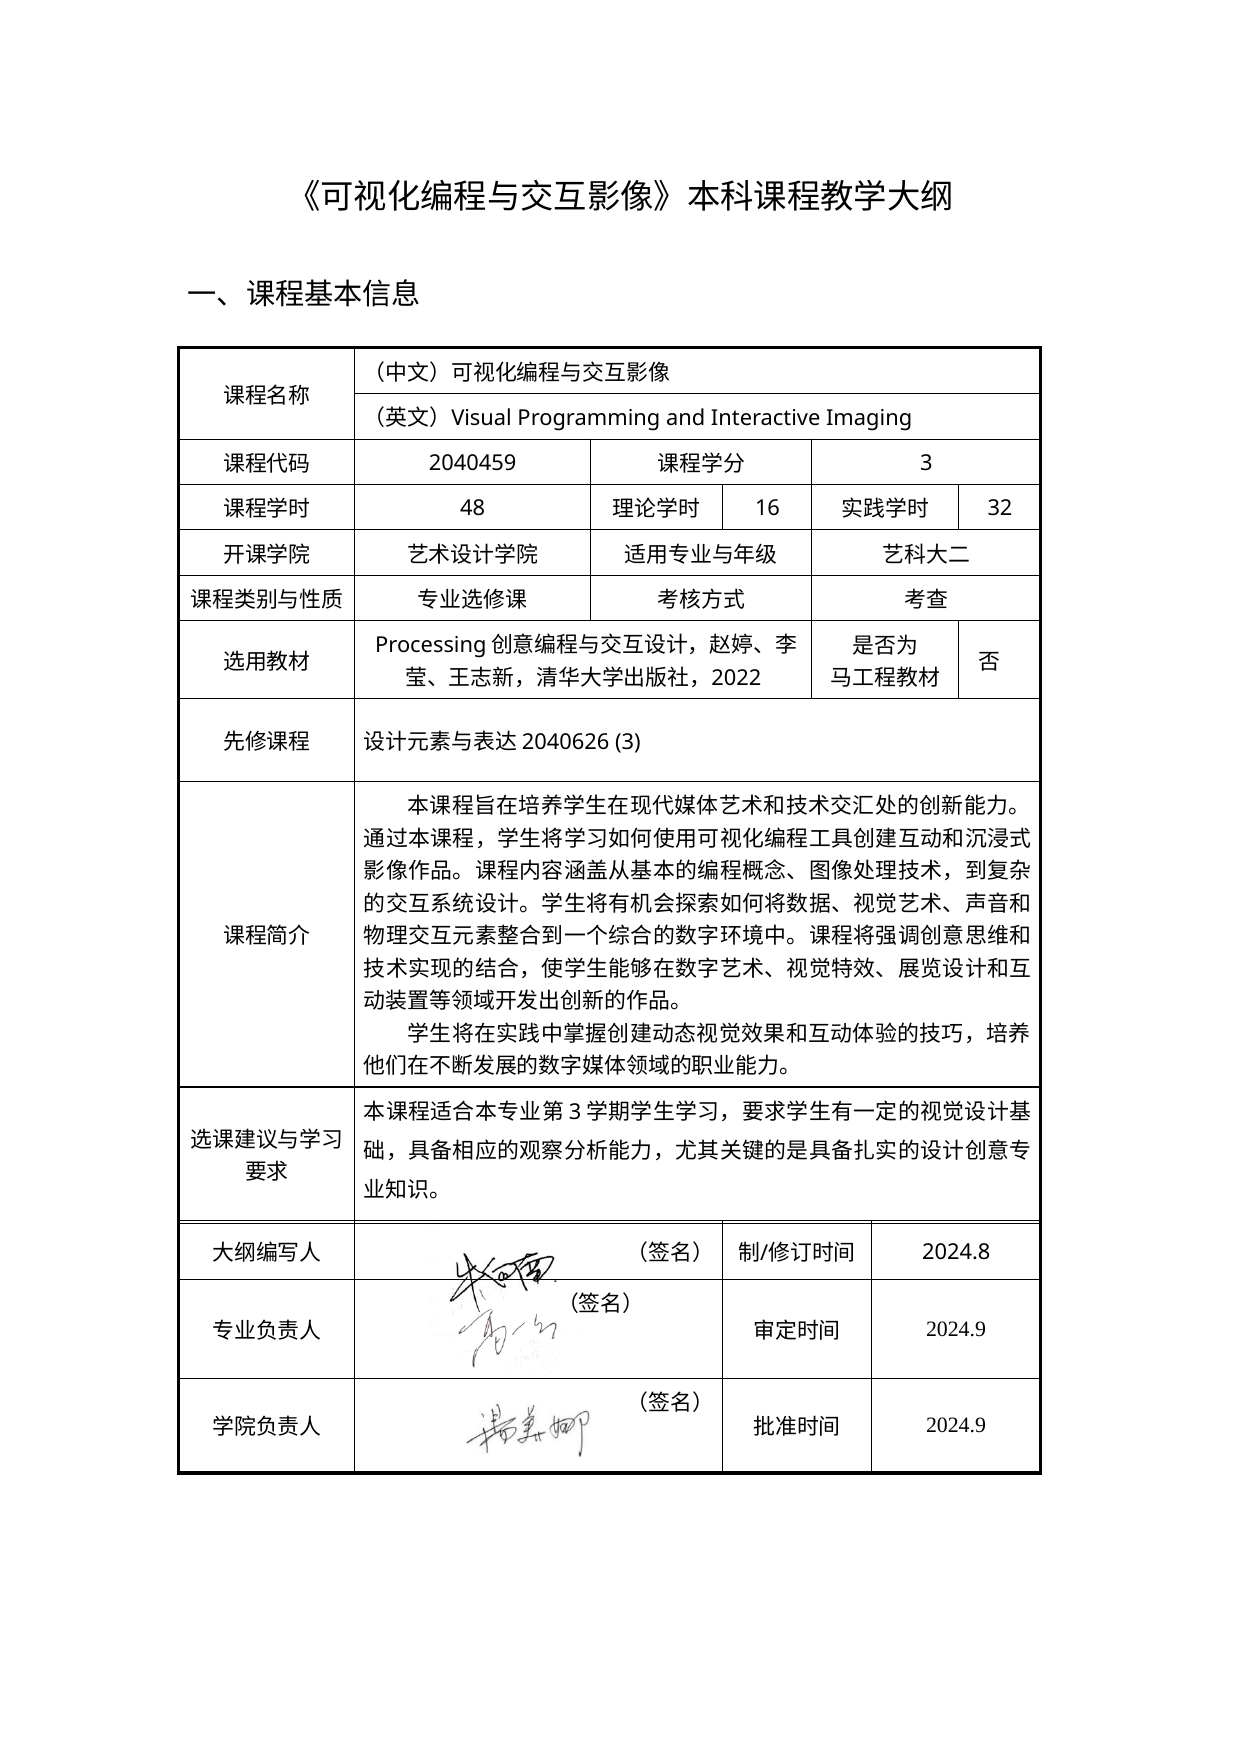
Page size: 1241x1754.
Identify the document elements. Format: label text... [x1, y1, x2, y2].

table_cell 考查 [812, 576, 1039, 620]
table_cell 学院负责人 [180, 1379, 354, 1471]
table_header 课程名称 [180, 349, 354, 438]
table_cell 2024.9 [872, 1280, 1039, 1377]
table_cell 本课程旨在培养学生在现代媒体艺术和技术交汇处的创新能力。通过本课程，学生将学习如何使用可视化编程工具创建互动和沉浸式影像作品。课程内容涵盖从基本的编程概念、图像处理技术，到复杂的交互系统设计。学生将有机会探索如何将数据、视觉艺术、声音和物理交互元素整合到一个综合的数字环境中。课程将强调创意思维和技术实现的结合，使学生能够在数字艺术、视觉特效、展览设计和互动装置等领域开发出创新的作品。 学生将在实践中掌握创建动态视觉效果和互动体验的技巧，培养他们在不断发展的数字媒体领域的职业能力。 [355, 782, 1039, 1086]
table_cell 课程学分 [591, 440, 811, 484]
table_cell （签名） [355, 1224, 722, 1279]
table_cell （签名） [355, 1379, 722, 1471]
table_header （中文）可视化编程与交互影像 [355, 349, 1039, 393]
table_cell 批准时间 [723, 1379, 871, 1471]
table_cell 考核方式 [591, 576, 811, 620]
table_cell （英文）Visual Programming and Interactive Imaging [355, 394, 1039, 438]
table_cell 是否为 马工程教材 [812, 621, 958, 698]
table_cell 课程学时 [180, 485, 354, 529]
text 《可视化编程与交互影像》本科课程教学大纲 [187, 162, 1053, 227]
table_cell 选课建议与学习要求 [180, 1088, 354, 1220]
table_cell 课程类别与性质 [180, 576, 354, 620]
table_cell 艺术设计学院 [355, 530, 590, 575]
picture [461, 1399, 592, 1459]
table_cell 本课程适合本专业第3学期学生学习，要求学生有一定的视觉设计基础，具备相应的观察分析能力，尤其关键的是具备扎实的设计创意专业知识。 [355, 1088, 1039, 1220]
table_cell 课程简介 [180, 782, 354, 1086]
table_cell 3 [812, 440, 1039, 484]
table_cell 专业负责人 [180, 1280, 354, 1377]
table_cell 2024.8 [872, 1224, 1039, 1279]
table_cell 先修课程 [180, 699, 354, 781]
table_cell 艺科大二 [812, 530, 1039, 575]
table_cell 否 [959, 621, 1039, 698]
table_cell 48 [355, 485, 590, 529]
table_cell 选用教材 [180, 621, 354, 698]
text 一、课程基本信息 [187, 259, 1053, 324]
table_cell 大纲编写人 [180, 1224, 354, 1279]
table_cell 2040459 [355, 440, 590, 484]
table_cell 32 [959, 485, 1039, 529]
table_cell 实践学时 [812, 485, 958, 529]
table_cell 设计元素与表达 2040626 (3) [355, 699, 1039, 781]
table_cell 理论学时 [591, 485, 722, 529]
table_cell 开课学院 [180, 530, 354, 575]
table_cell 制/修订时间 [723, 1224, 871, 1279]
table_cell 16 [723, 485, 811, 529]
table_cell 适用专业与年级 [591, 530, 811, 575]
table_cell Processing创意编程与交互设计，赵婷、李莹、王志新，清华大学出版社，2022 [355, 621, 811, 698]
table_cell （签名） [355, 1280, 722, 1377]
table_cell 审定时间 [723, 1280, 871, 1377]
table_cell 专业选修课 [355, 576, 590, 620]
table_cell 课程代码 [180, 440, 354, 484]
table_cell 2024.9 [872, 1379, 1039, 1471]
picture [451, 1286, 561, 1372]
